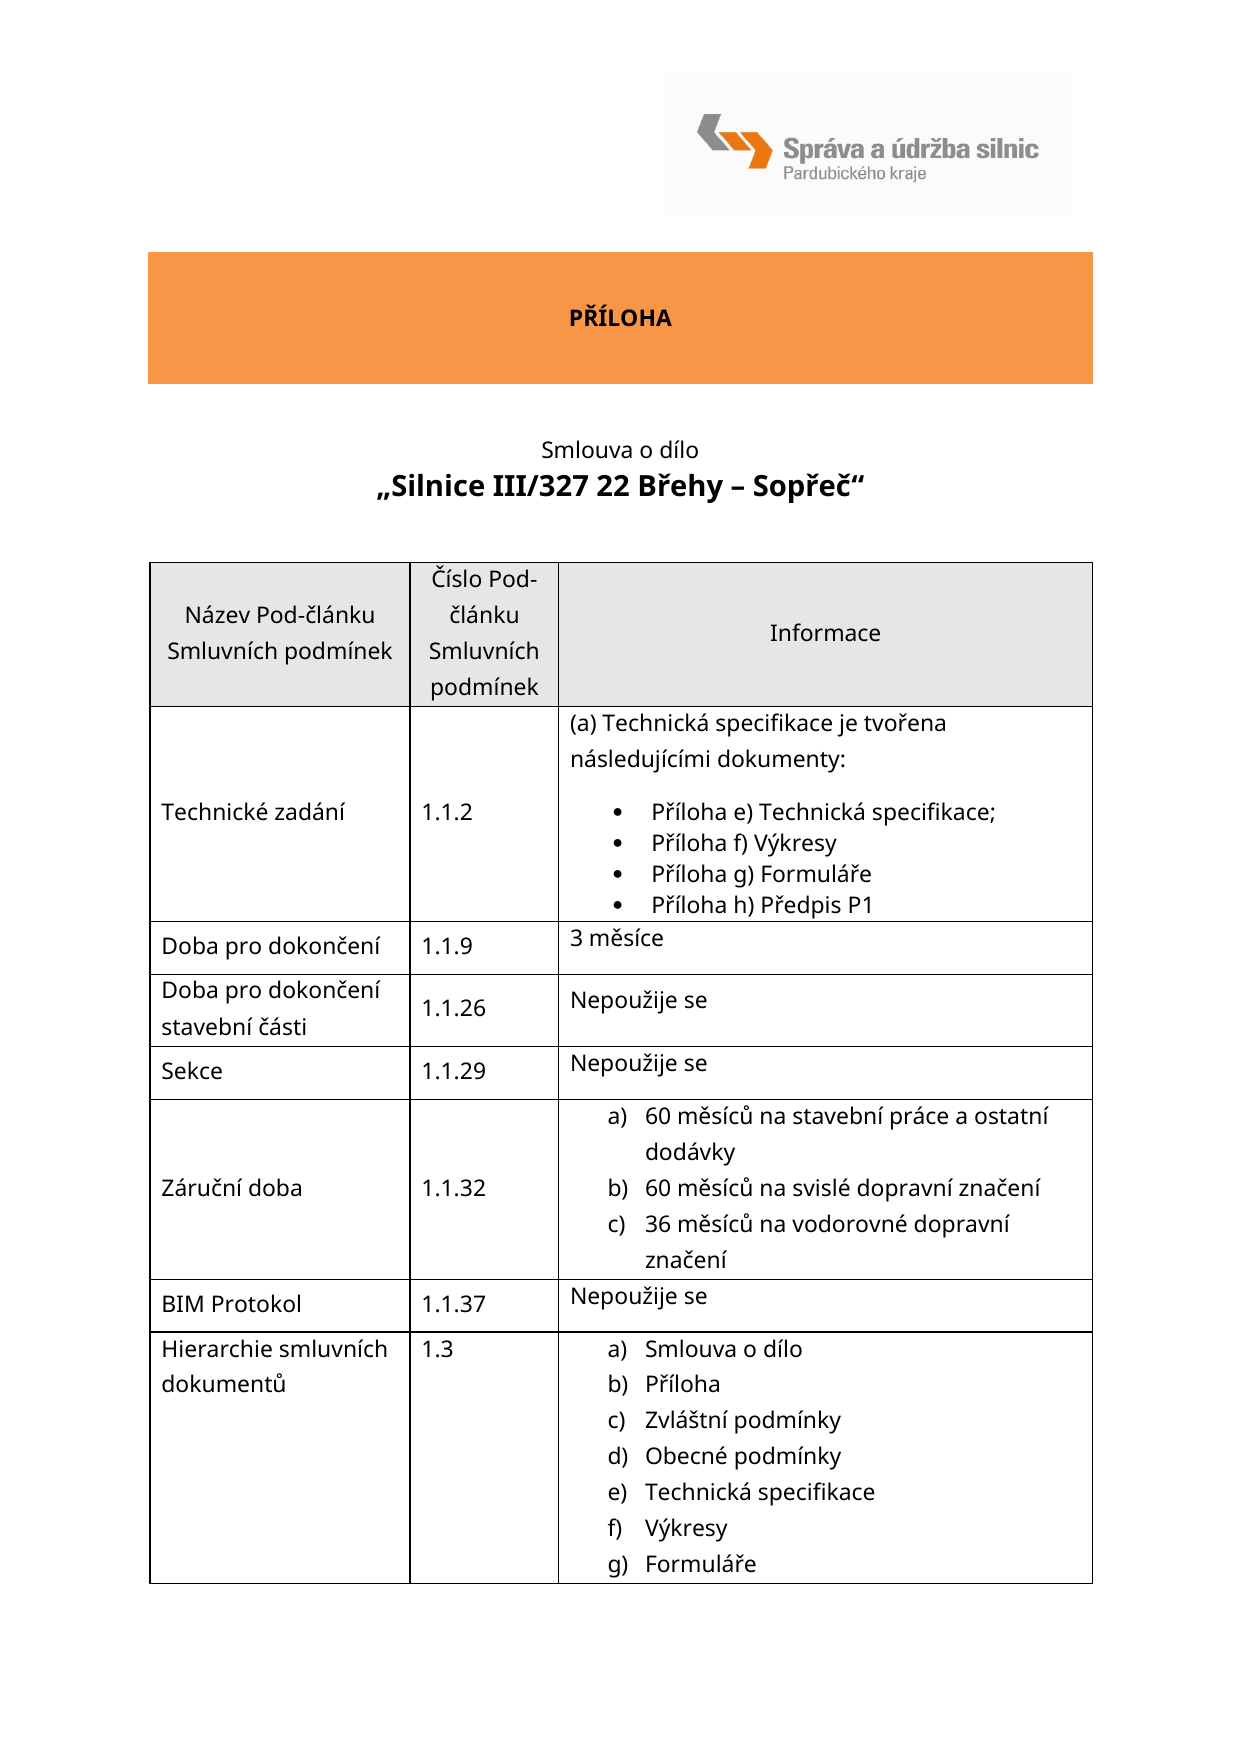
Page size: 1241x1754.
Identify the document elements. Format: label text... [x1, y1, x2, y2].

table_cell 60 měsíců na stavební práce a ostatní dodávky 60 měsíců na svislé dopravní značení 36 měsíců na vodorovné dopravní značení [559, 1100, 1092, 1279]
table_header Informace [559, 563, 1092, 706]
table_cell Nepoužije se [559, 1280, 1092, 1331]
table_cell 1.1.26 [411, 975, 558, 1046]
table_cell Smlouva o dílo Příloha Zvláštní podmínky Obecné podmínky Technická specifikace Výkresy Formuláře Předpis P1 [559, 1333, 1092, 1583]
table_header Název Pod-článku Smluvních podmínek [151, 563, 409, 706]
table_cell Doba pro dokončení stavební části [151, 975, 409, 1046]
table_cell Nepoužije se [559, 1047, 1092, 1099]
table_cell Sekce [151, 1047, 409, 1099]
picture [664, 73, 1071, 215]
table_cell 1.3 [411, 1333, 558, 1583]
text Smlouva o dílo [148, 434, 1093, 466]
table_cell Doba pro dokončení [151, 922, 409, 973]
table_cell 1.1.32 [411, 1100, 558, 1279]
table_cell Záruční doba [151, 1100, 409, 1279]
table_cell 3 měsíce [559, 922, 1092, 973]
table_header Číslo Pod-článku Smluvních podmínek [411, 563, 558, 706]
table_cell (a) Technická specifikace je tvořena následujícími dokumenty: Příloha e) Technická specifikace; Příloha f) Výkresy Příloha g) Formuláře Příloha h) Předpis P1 [559, 707, 1092, 921]
table_cell 1.1.29 [411, 1047, 558, 1099]
table_cell Technické zadání [151, 707, 409, 921]
table_cell 1.1.2 [411, 707, 558, 921]
table_cell Hierarchie smluvních dokumentů [151, 1333, 409, 1583]
text Příloha [148, 302, 1093, 334]
text „Silnice III/327 22 Břehy – Sopřeč“ [148, 466, 1093, 505]
table_cell 1.1.9 [411, 922, 558, 973]
table_cell Nepoužije se [559, 975, 1092, 1046]
table_cell 1.1.37 [411, 1280, 558, 1331]
table_cell BIM Protokol [151, 1280, 409, 1331]
